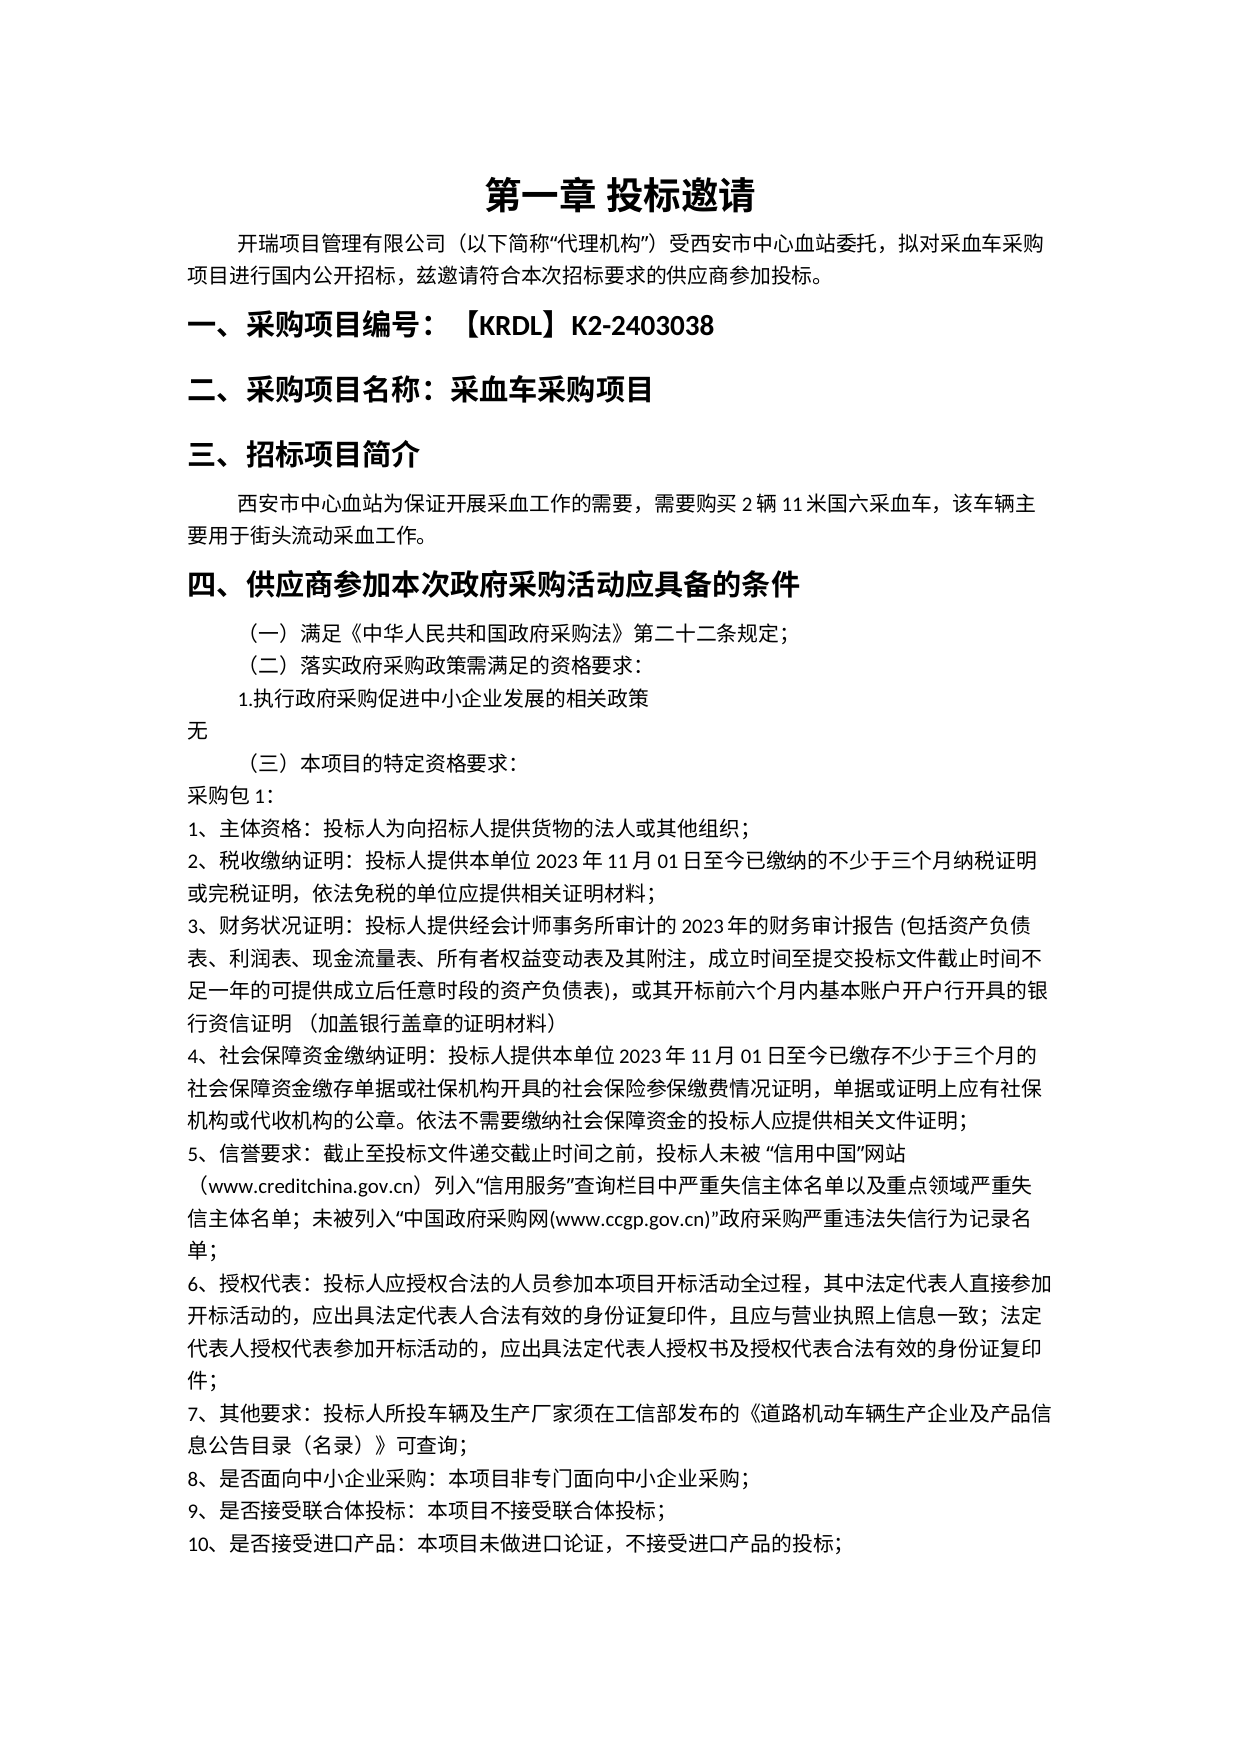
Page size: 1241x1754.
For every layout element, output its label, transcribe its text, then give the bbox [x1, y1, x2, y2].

text 10、是否接受进口产品：本项目未做进口论证，不接受进口产品的投标； [187, 1527, 1053, 1559]
text 二、采购项目名称：采血车采购项目 [187, 357, 1053, 422]
text 开瑞项目管理有限公司（以下简称“代理机构”）受西安市中心血站委托，拟对采血车采购项目进行国内公开招标，兹邀请符合本次招标要求的供应商参加投标。 [187, 227, 1053, 292]
text 无 [187, 714, 1053, 747]
text 2、税收缴纳证明：投标人提供本单位2023年11月01日至今已缴纳的不少于三个月纳税证明或完税证明，依法免税的单位应提供相关证明材料； [187, 844, 1053, 909]
text 三、招标项目简介 [187, 422, 1053, 487]
text 一、采购项目编号：【KRDL】K2-2403038 [187, 292, 1053, 357]
text 6、授权代表：投标人应授权合法的人员参加本项目开标活动全过程，其中法定代表人直接参加开标活动的，应出具法定代表人合法有效的身份证复印件，且应与营业执照上信息一致；法定代表人授权代表参加开标活动的，应出具法定代表人授权书及授权代表合法有效的身份证复印件； [187, 1267, 1053, 1397]
text （一）满足《中华人民共和国政府采购法》第二十二条规定； [187, 617, 1053, 649]
text 第一章 投标邀请 [187, 162, 1053, 227]
text 5、信誉要求：截止至投标文件递交截止时间之前，投标人未被 “信用中国”网站（www.creditchina.gov.cn）列入“信用服务”查询栏目中严重失信主体名单以及重点领域严重失信主体名单；未被列入“中国政府采购网(www.ccgp.gov.cn)”政府采购严重违法失信行为记录名单； [187, 1137, 1053, 1267]
text 3、财务状况证明：投标人提供经会计师事务所审计的2023年的财务审计报告 (包括资产负债表、利润表、现金流量表、所有者权益变动表及其附注，成立时间至提交投标文件截止时间不足一年的可提供成立后任意时段的资产负债表)，或其开标前六个月内基本账户开户行开具的银行资信证明 （加盖银行盖章的证明材料） [187, 909, 1053, 1039]
text 1.执行政府采购促进中小企业发展的相关政策 [187, 682, 1053, 714]
text 8、是否面向中小企业采购：本项目非专门面向中小企业采购； [187, 1462, 1053, 1494]
text 1、主体资格：投标人为向招标人提供货物的法人或其他组织； [187, 812, 1053, 844]
text （三）本项目的特定资格要求： [187, 747, 1053, 779]
text 西安市中心血站为保证开展采血工作的需要，需要购买2辆11米国六采血车，该车辆主要用于街头流动采血工作。 [187, 487, 1053, 552]
text 4、社会保障资金缴纳证明：投标人提供本单位2023年11月01日至今已缴存不少于三个月的社会保障资金缴存单据或社保机构开具的社会保险参保缴费情况证明，单据或证明上应有社保机构或代收机构的公章。依法不需要缴纳社会保障资金的投标人应提供相关文件证明； [187, 1039, 1053, 1137]
text 采购包1： [187, 779, 1053, 812]
text 9、是否接受联合体投标：本项目不接受联合体投标； [187, 1494, 1053, 1527]
text （二）落实政府采购政策需满足的资格要求： [187, 649, 1053, 682]
text 7、其他要求：投标人所投车辆及生产厂家须在工信部发布的《道路机动车辆生产企业及产品信息公告目录（名录）》可查询； [187, 1397, 1053, 1462]
text 四、供应商参加本次政府采购活动应具备的条件 [187, 552, 1053, 617]
